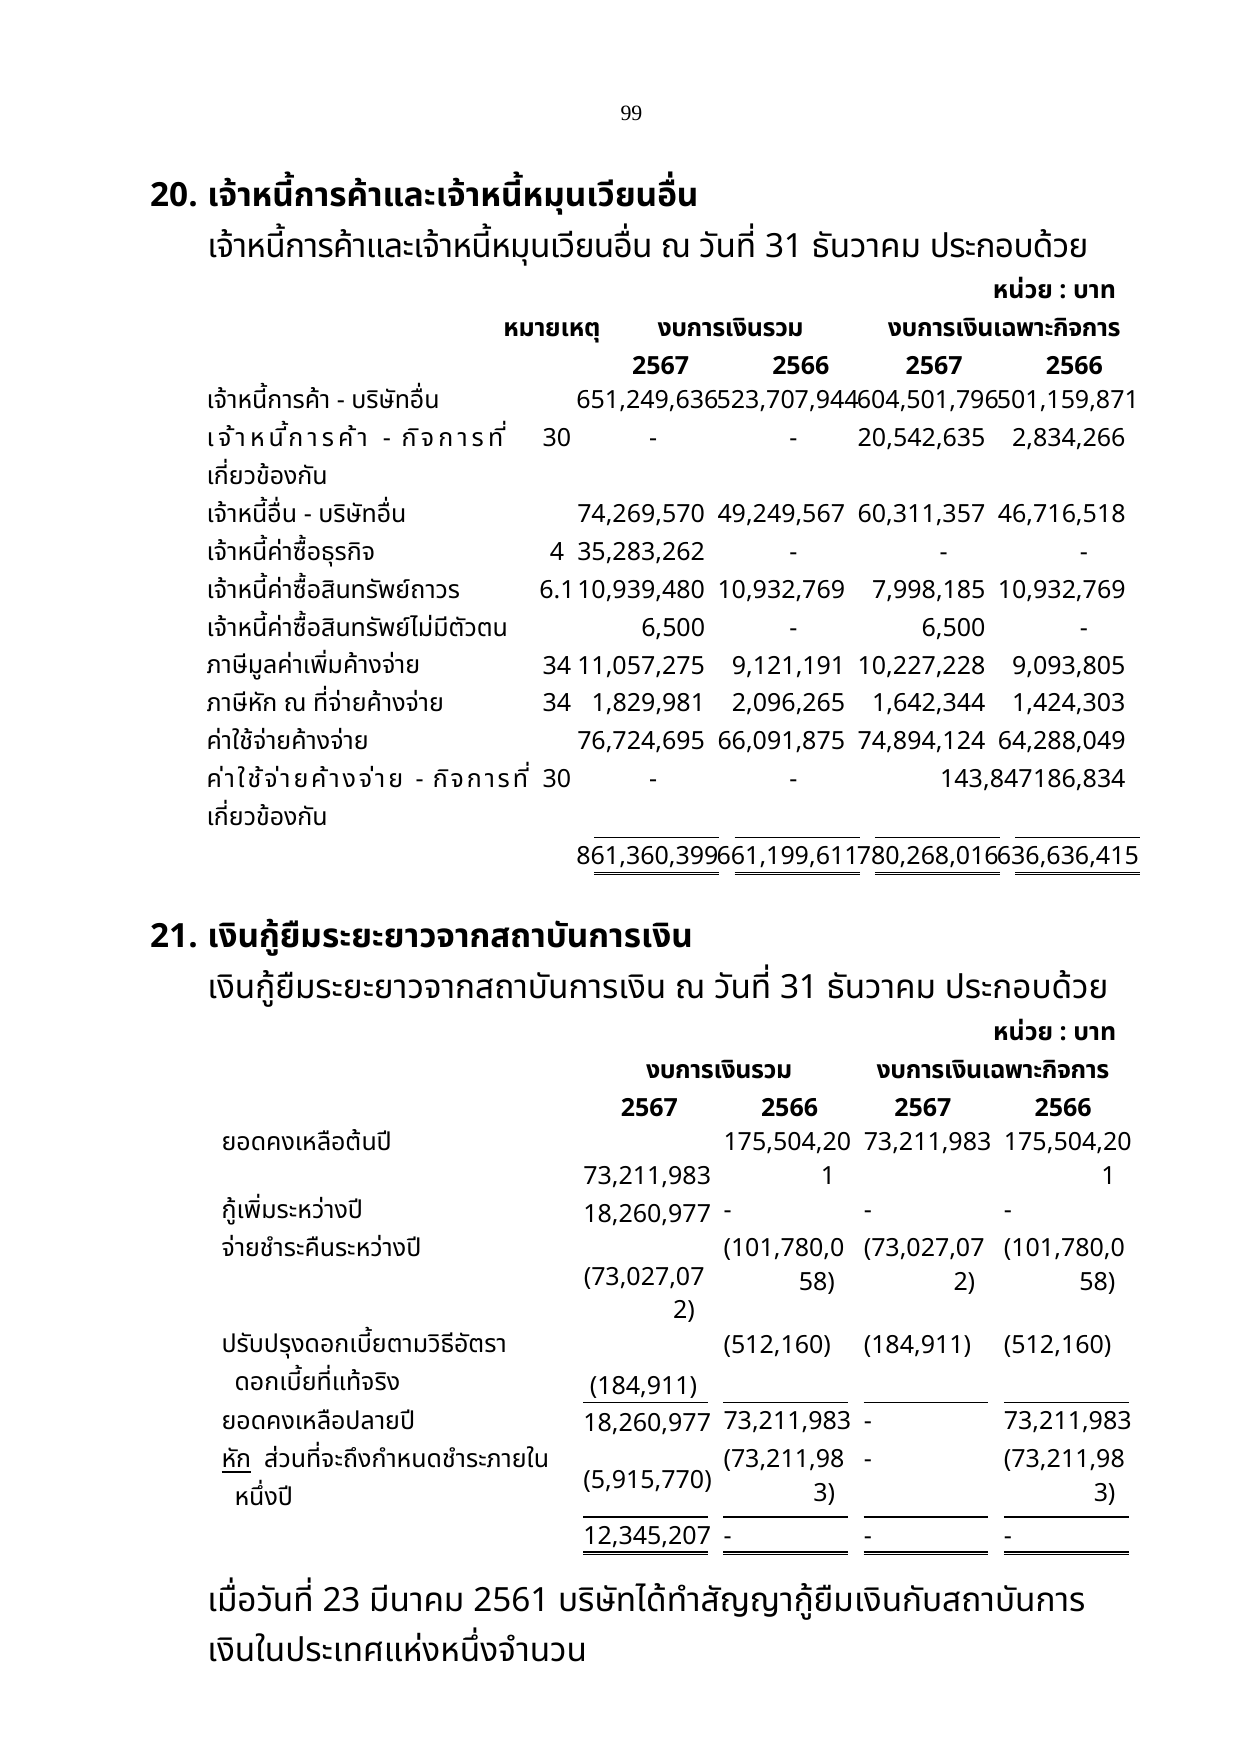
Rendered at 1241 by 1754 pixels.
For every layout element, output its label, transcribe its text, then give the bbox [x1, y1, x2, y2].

text เงินกู้ยืมระยะยาวจากสถาบันการเงิน ณ วันที่ 31 ธันวาคม ประกอบด้วย [207, 963, 1113, 1013]
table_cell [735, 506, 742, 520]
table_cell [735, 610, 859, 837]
text 21. เงินกู้ยืมระยะยาวจากสถาบันการเงิน [150, 912, 1113, 963]
text เจ้าหนี้การค้าและเจ้าหนี้หมุนเวียนอื่น ณ วันที่ 31 ธันวาคม ประกอบด้วย [207, 221, 1107, 272]
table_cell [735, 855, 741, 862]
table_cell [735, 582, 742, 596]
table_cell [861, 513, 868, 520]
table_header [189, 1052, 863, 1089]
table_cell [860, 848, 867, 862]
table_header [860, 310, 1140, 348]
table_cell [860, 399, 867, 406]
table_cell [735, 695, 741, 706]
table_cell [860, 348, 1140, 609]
text หน่วย : บาท [207, 1013, 1116, 1052]
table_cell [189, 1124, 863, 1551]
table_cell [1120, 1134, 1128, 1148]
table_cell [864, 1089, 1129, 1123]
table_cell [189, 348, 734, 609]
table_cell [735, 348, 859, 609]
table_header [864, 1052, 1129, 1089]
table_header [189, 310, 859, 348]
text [207, 1575, 1125, 1676]
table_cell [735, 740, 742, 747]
text หน่วย : บาท [187, 272, 1116, 310]
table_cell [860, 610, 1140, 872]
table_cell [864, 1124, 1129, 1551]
text 20. เจ้าหนี้การค้าและเจ้าหนี้หมุนเวียนอื่น [150, 171, 1107, 221]
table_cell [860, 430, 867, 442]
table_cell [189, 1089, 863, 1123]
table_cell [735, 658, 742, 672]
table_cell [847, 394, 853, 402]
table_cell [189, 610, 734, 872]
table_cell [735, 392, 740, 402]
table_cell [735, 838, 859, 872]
